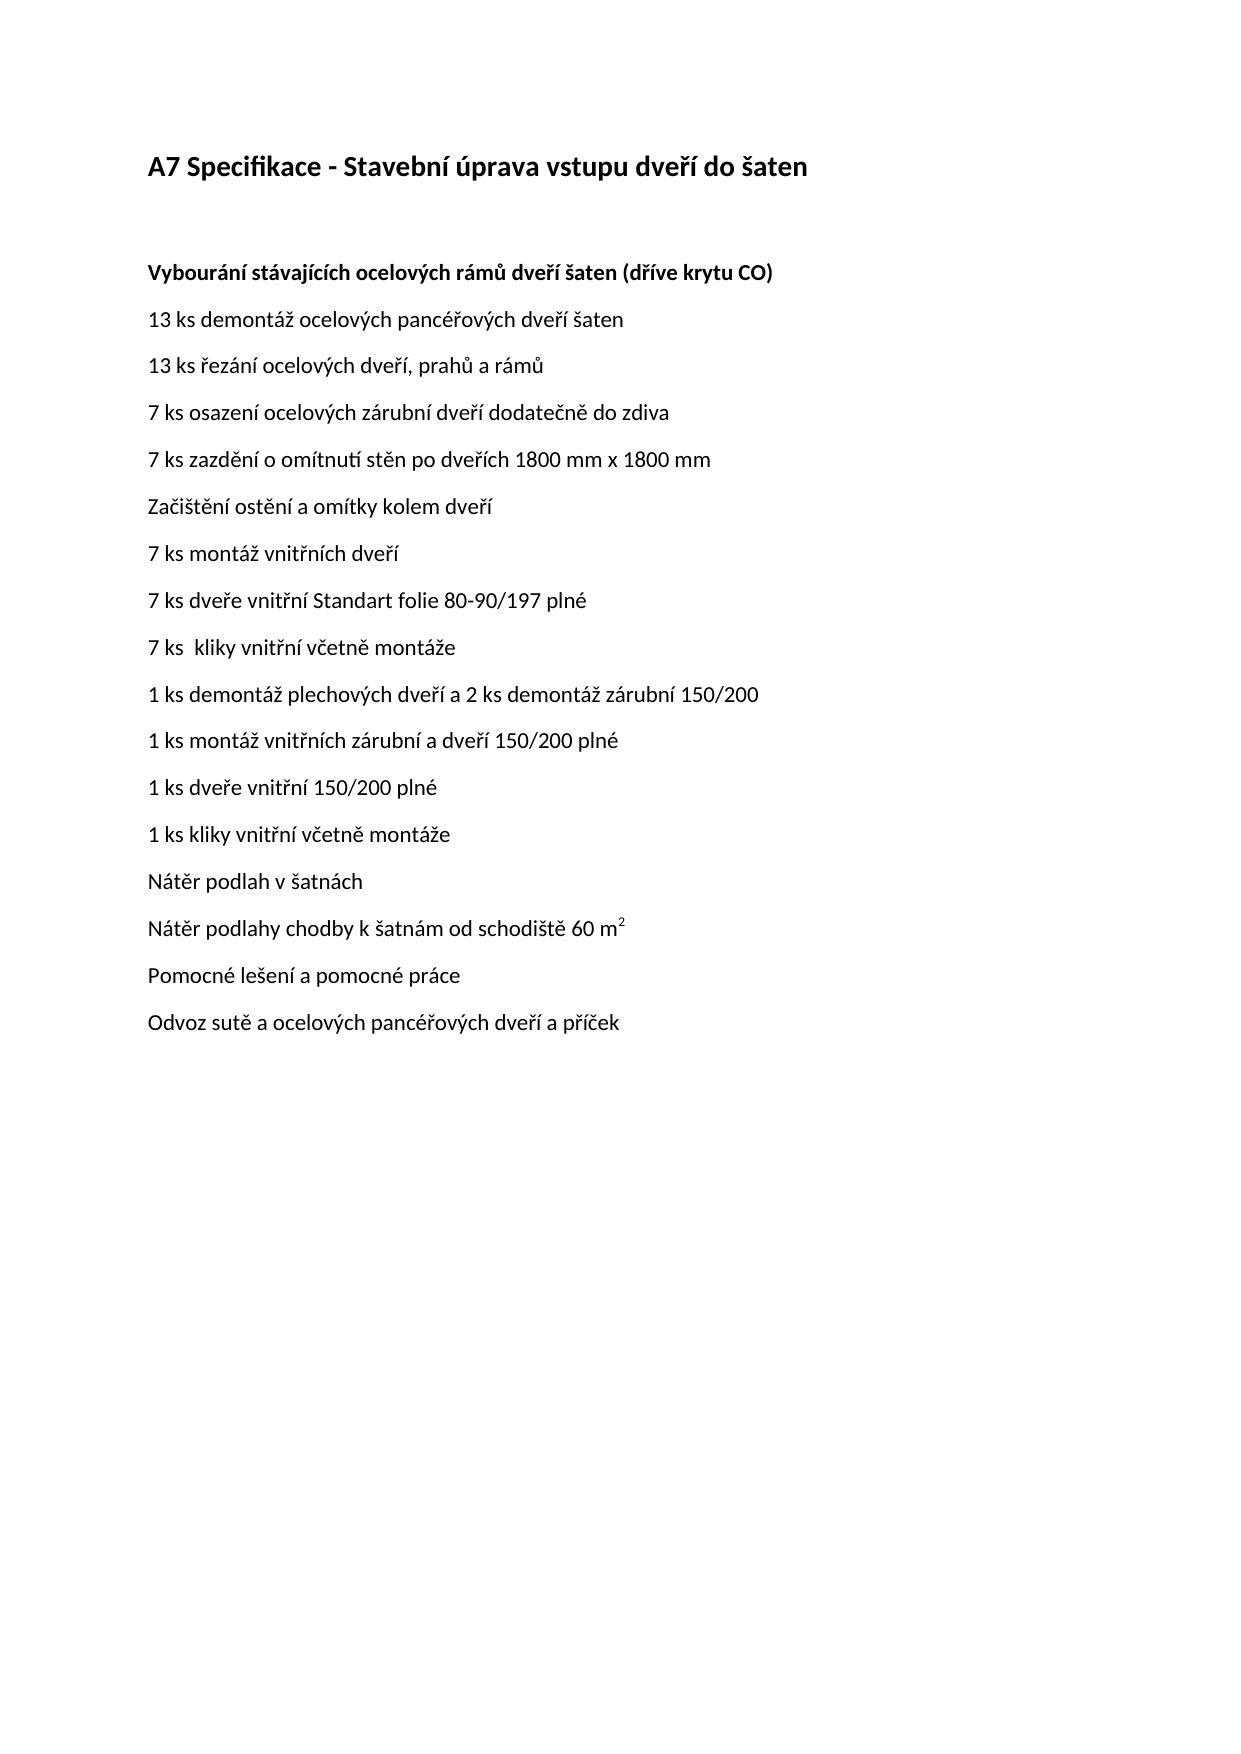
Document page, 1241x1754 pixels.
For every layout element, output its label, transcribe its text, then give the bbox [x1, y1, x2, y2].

text 13 ks řezání ocelových dveří, prahů a rámů [148, 352, 1093, 379]
text 1 ks demontáž plechových dveří a 2 ks demontáž zárubní 150/200 [148, 680, 1093, 708]
text 1 ks dveře vnitřní 150/200 plné [148, 773, 1093, 801]
text A7 Specifikace - Stavební úprava vstupu dveří do šaten [148, 148, 1093, 183]
text 1 ks kliky vnitřní včetně montáže [148, 820, 1093, 848]
text Vybourání stávajících ocelových rámů dveří šaten (dříve krytu CO) [148, 258, 1093, 286]
text Nátěr podlah v šatnách [148, 867, 1093, 895]
text 7 ks montáž vnitřních dveří [148, 539, 1093, 567]
text 7 ks osazení ocelových zárubní dveří dodatečně do zdiva [148, 398, 1093, 426]
text 7 ks dveře vnitřní Standart folie 80-90/197 plné [148, 586, 1093, 614]
text 13 ks demontáž ocelových pancéřových dveří šaten [148, 305, 1093, 333]
text 7 ks kliky vnitřní včetně montáže [148, 633, 1093, 661]
text Nátěr podlahy chodby k šatnám od schodiště 60 m2 [148, 914, 1093, 942]
text 7 ks zazdění o omítnutí stěn po dveřích 1800 mm x 1800 mm [148, 445, 1093, 473]
text Začištění ostění a omítky kolem dveří [148, 492, 1093, 520]
text 1 ks montáž vnitřních zárubní a dveří 150/200 plné [148, 727, 1093, 754]
text Pomocné lešení a pomocné práce [148, 961, 1093, 989]
text Odvoz sutě a ocelových pancéřových dveří a příček [148, 1008, 1093, 1036]
